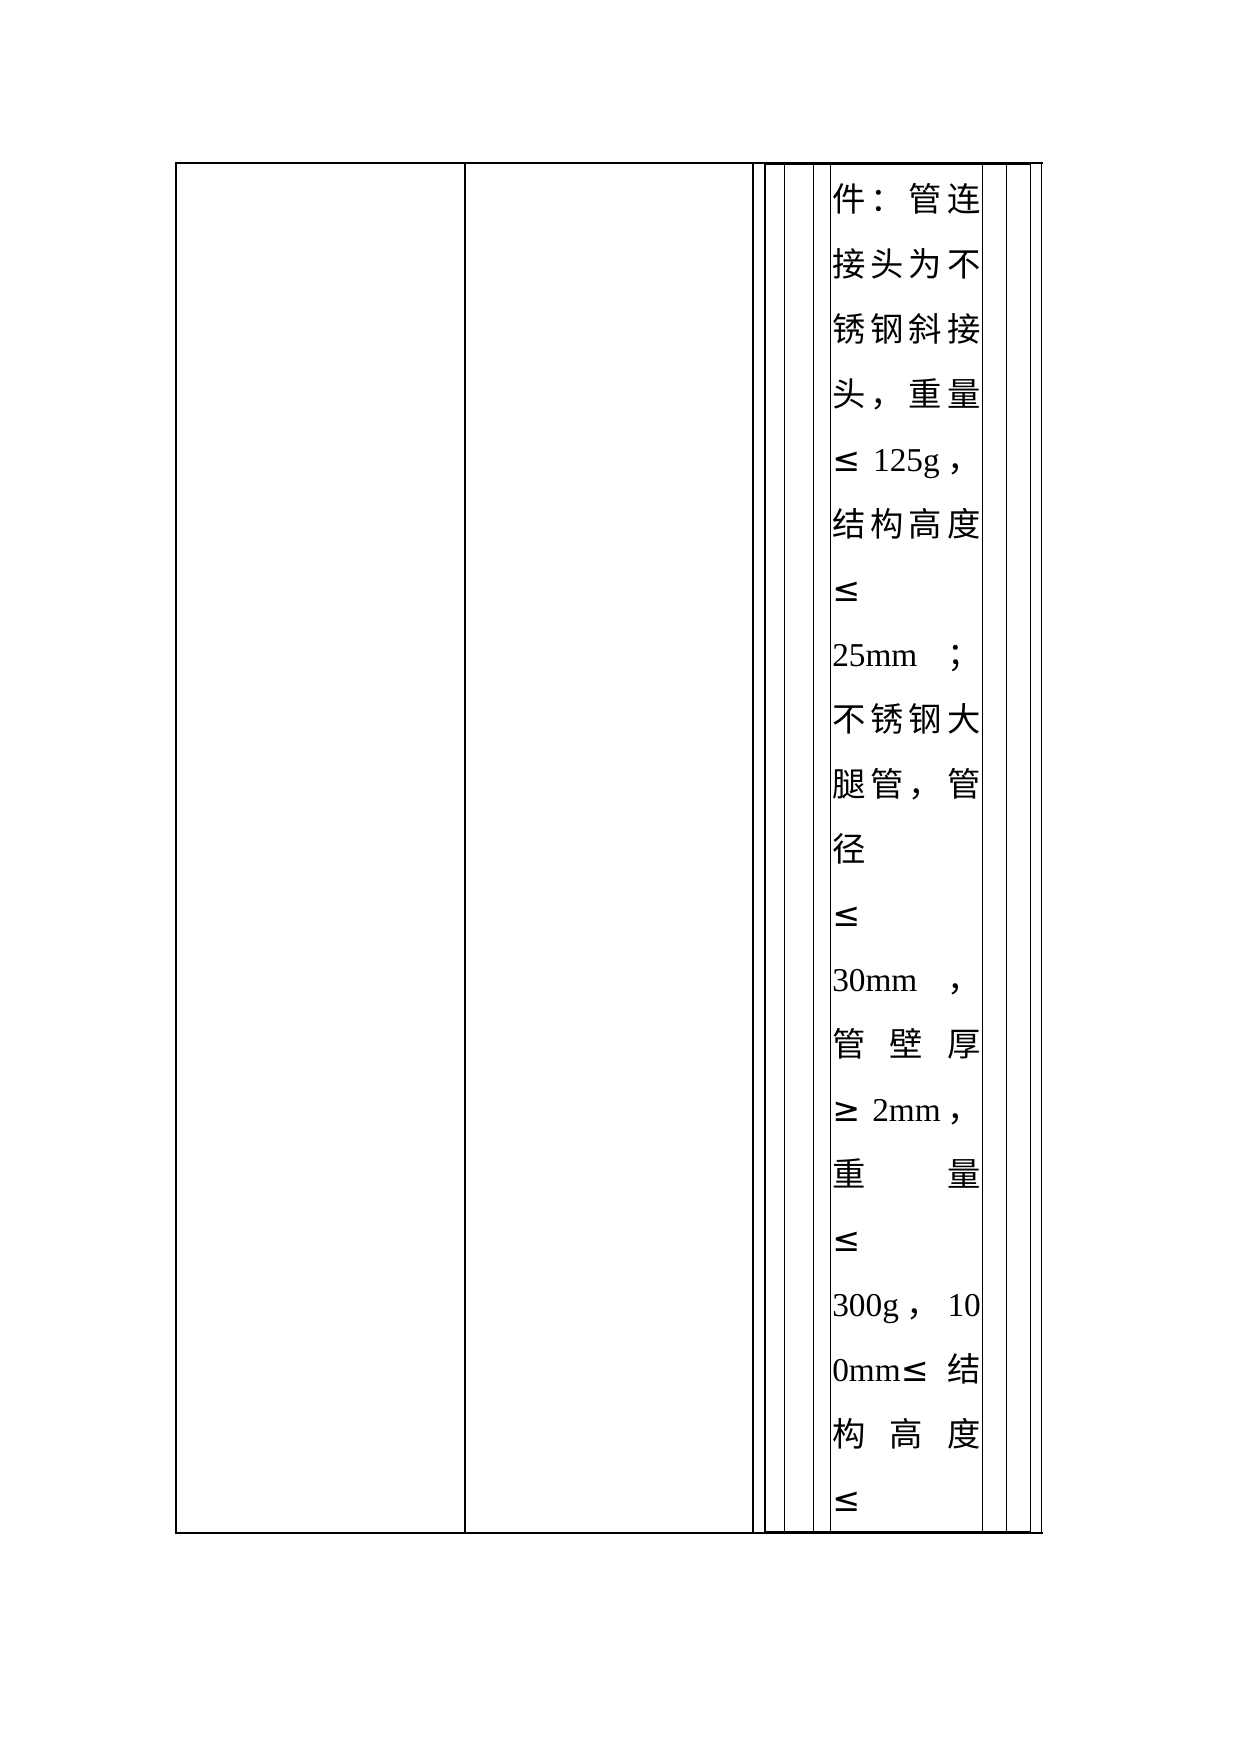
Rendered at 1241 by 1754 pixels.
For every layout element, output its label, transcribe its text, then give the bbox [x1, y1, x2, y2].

table_cell [177, 164, 464, 1532]
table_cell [766, 165, 784, 1531]
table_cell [814, 165, 830, 1531]
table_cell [831, 165, 982, 1531]
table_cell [1031, 164, 1041, 1532]
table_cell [754, 164, 764, 1532]
table_cell 2 [466, 164, 752, 1532]
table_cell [983, 165, 1006, 1531]
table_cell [785, 165, 813, 1531]
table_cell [1007, 165, 1030, 1531]
